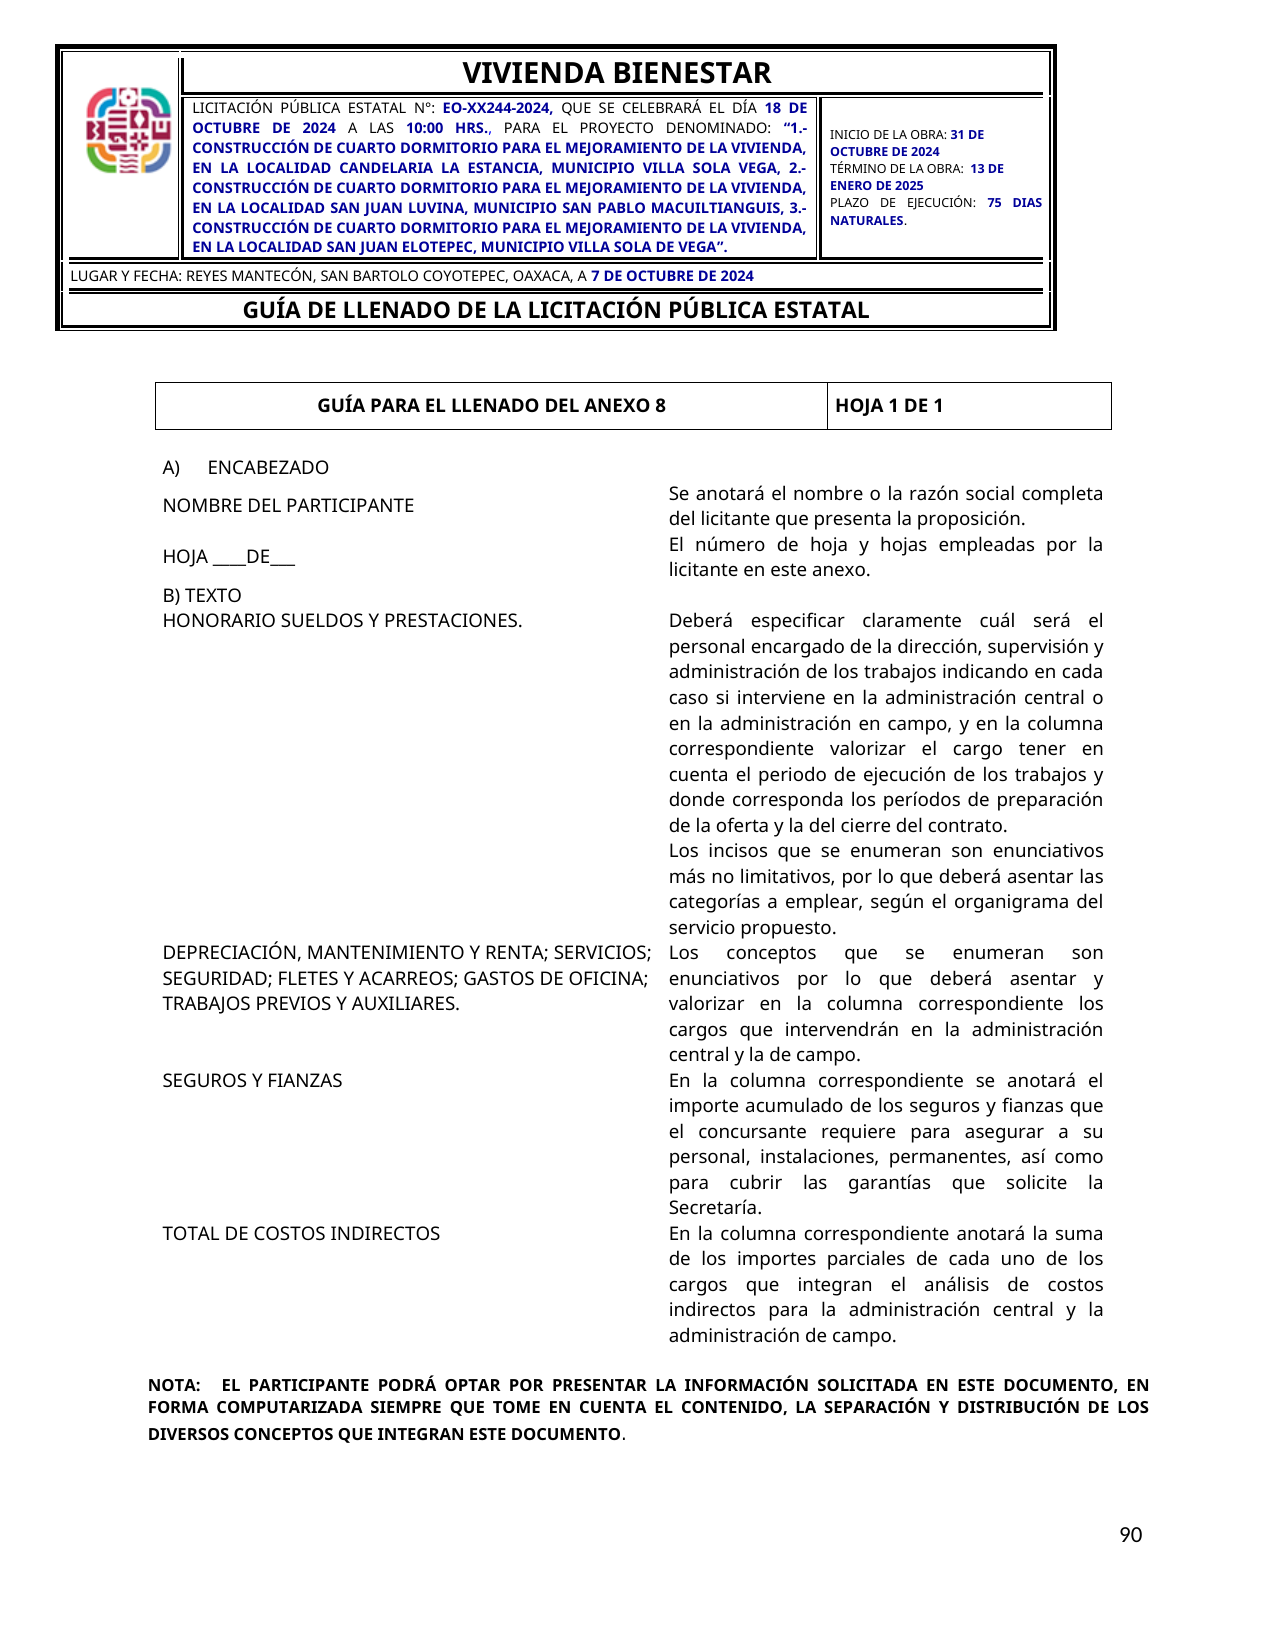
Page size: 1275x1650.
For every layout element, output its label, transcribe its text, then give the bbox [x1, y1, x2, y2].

picture [75, 79, 178, 179]
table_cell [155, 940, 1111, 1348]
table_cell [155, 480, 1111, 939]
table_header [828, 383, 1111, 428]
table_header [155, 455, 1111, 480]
text NOTA: EL PARTICIPANTE PODRÁ OPTAR POR PRESENTAR LA INFORMACIÓN SOLICITADA EN ESTE DOCUMENTO, EN FORMA COMPUTARIZADA SIEMPRE QUE TOME EN CUENTA EL CONTENIDO, LA SEPARACIÓN Y DISTRIBUCIÓN DE LOS DIVERSOS CONCEPTOS QUE INTEGRAN ESTE DOCUMENTO. [148, 1373, 1151, 1445]
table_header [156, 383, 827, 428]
